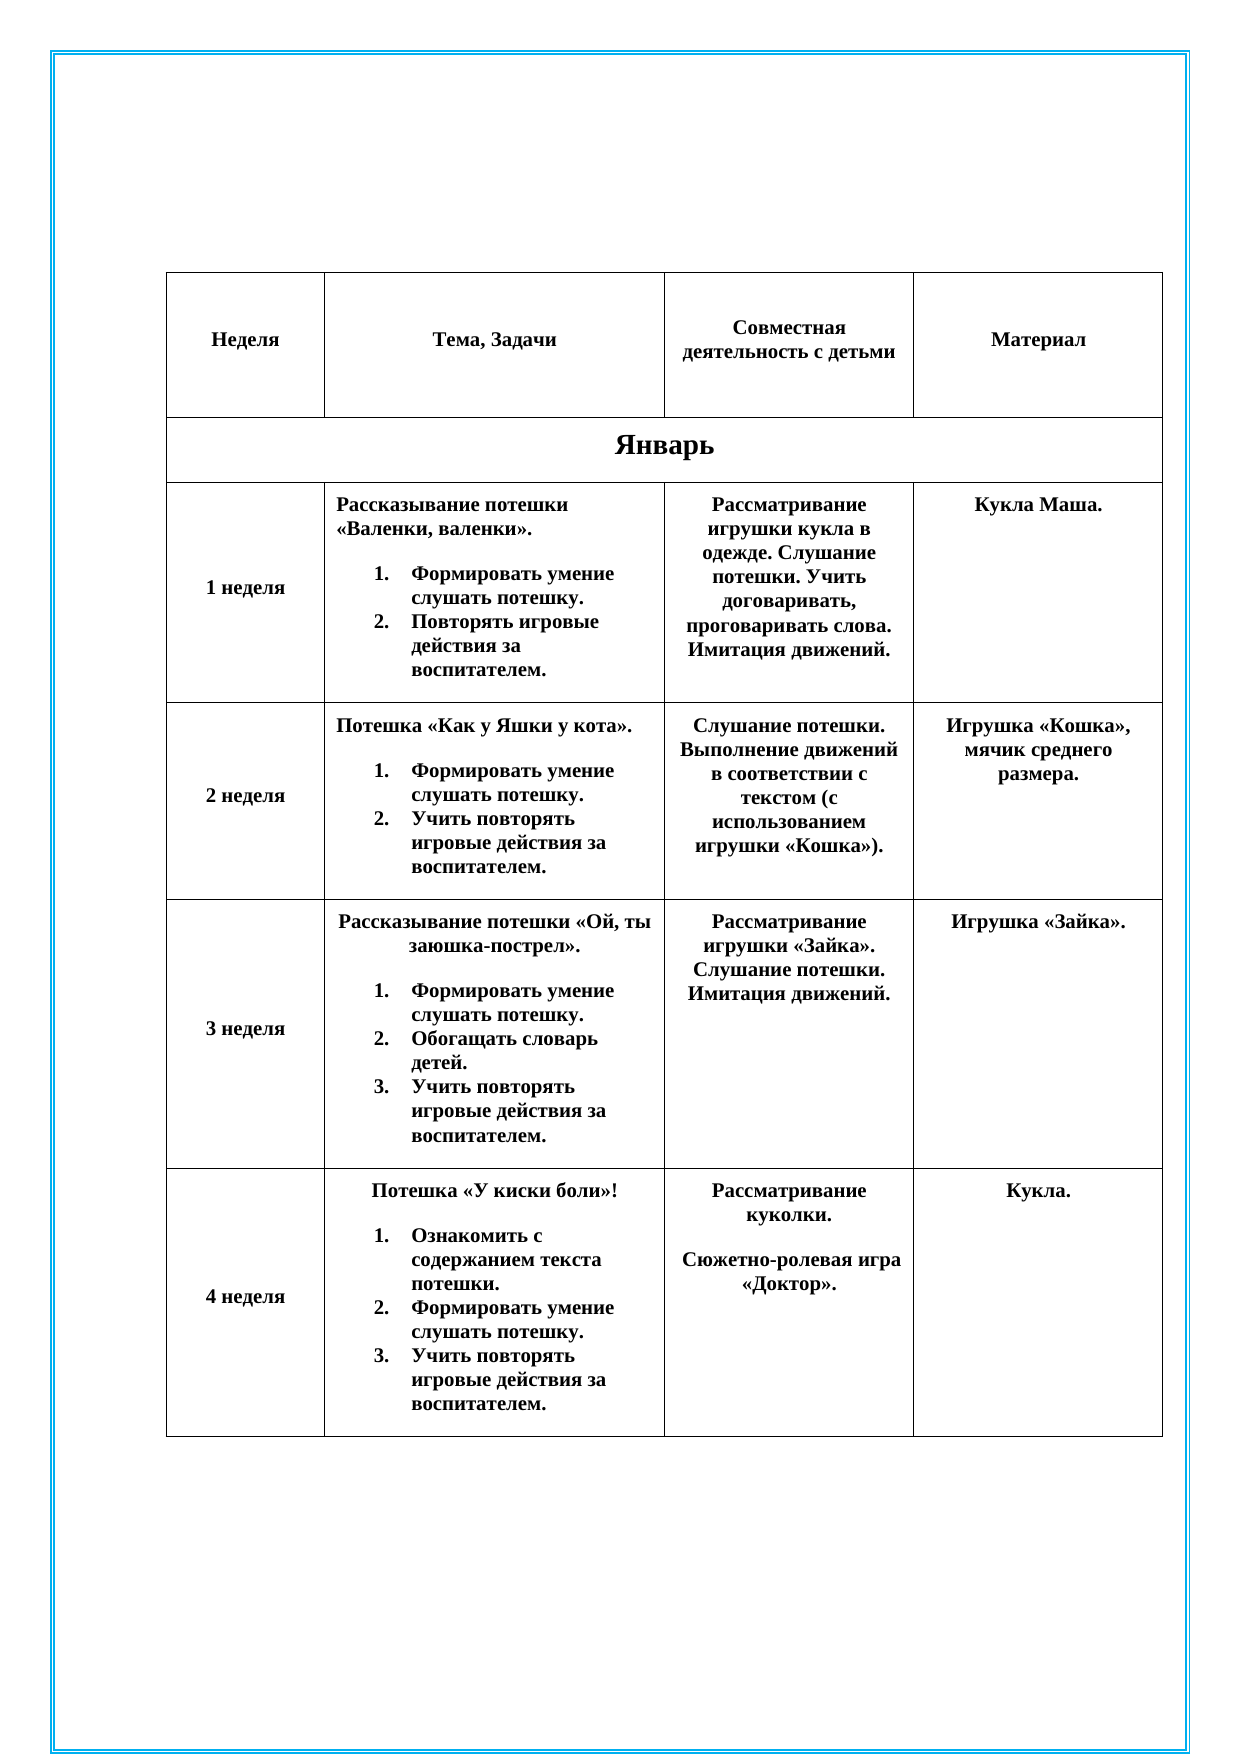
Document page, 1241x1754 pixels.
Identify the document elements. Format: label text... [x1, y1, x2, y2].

table_cell Рассказывание потешки «Ой, ты заюшка-пострел». Формировать умение слушать потешку. Обогащать словарь детей. Учить повторять игровые действия за воспитателем. [325, 900, 664, 1167]
table_header Совместная деятельность с детьми [665, 273, 913, 417]
table_header Тема, Задачи [325, 273, 664, 417]
table_cell Кукла Маша. [914, 483, 1162, 702]
table_cell 3 неделя [167, 900, 324, 1167]
table_cell 2 неделя [167, 703, 324, 899]
table_cell Игрушка «Зайка». [914, 900, 1162, 1167]
table_cell Игрушка «Кошка», мячик среднего размера. [914, 703, 1162, 899]
table_cell Слушание потешки. Выполнение движений в соответствии с текстом (с использованием игрушки «Кошка»). [665, 703, 913, 899]
table_cell Рассматривание игрушки кукла в одежде. Слушание потешки. Учить договаривать, проговаривать слова. Имитация движений. [665, 483, 913, 702]
table_cell Кукла. [914, 1169, 1162, 1436]
table_header Материал [914, 273, 1162, 417]
table_cell Потешка «Как у Яшки у кота». Формировать умение слушать потешку. Учить повторять игровые действия за воспитателем. [325, 703, 664, 899]
table_cell 1 неделя [167, 483, 324, 702]
table_cell Рассматривание куколки. Сюжетно-ролевая игра «Доктор». [665, 1169, 913, 1436]
table_cell Январь [167, 418, 1162, 482]
table_cell Потешка «У киски боли»! Ознакомить с содержанием текста потешки. Формировать умение слушать потешку. Учить повторять игровые действия за воспитателем. [325, 1169, 664, 1436]
table_header Неделя [167, 273, 324, 417]
table_cell Рассказывание потешки «Валенки, валенки». Формировать умение слушать потешку. Повторять игровые действия за воспитателем. [325, 483, 664, 702]
table_cell 4 неделя [167, 1169, 324, 1436]
table_cell Рассматривание игрушки «Зайка». Слушание потешки. Имитация движений. [665, 900, 913, 1167]
